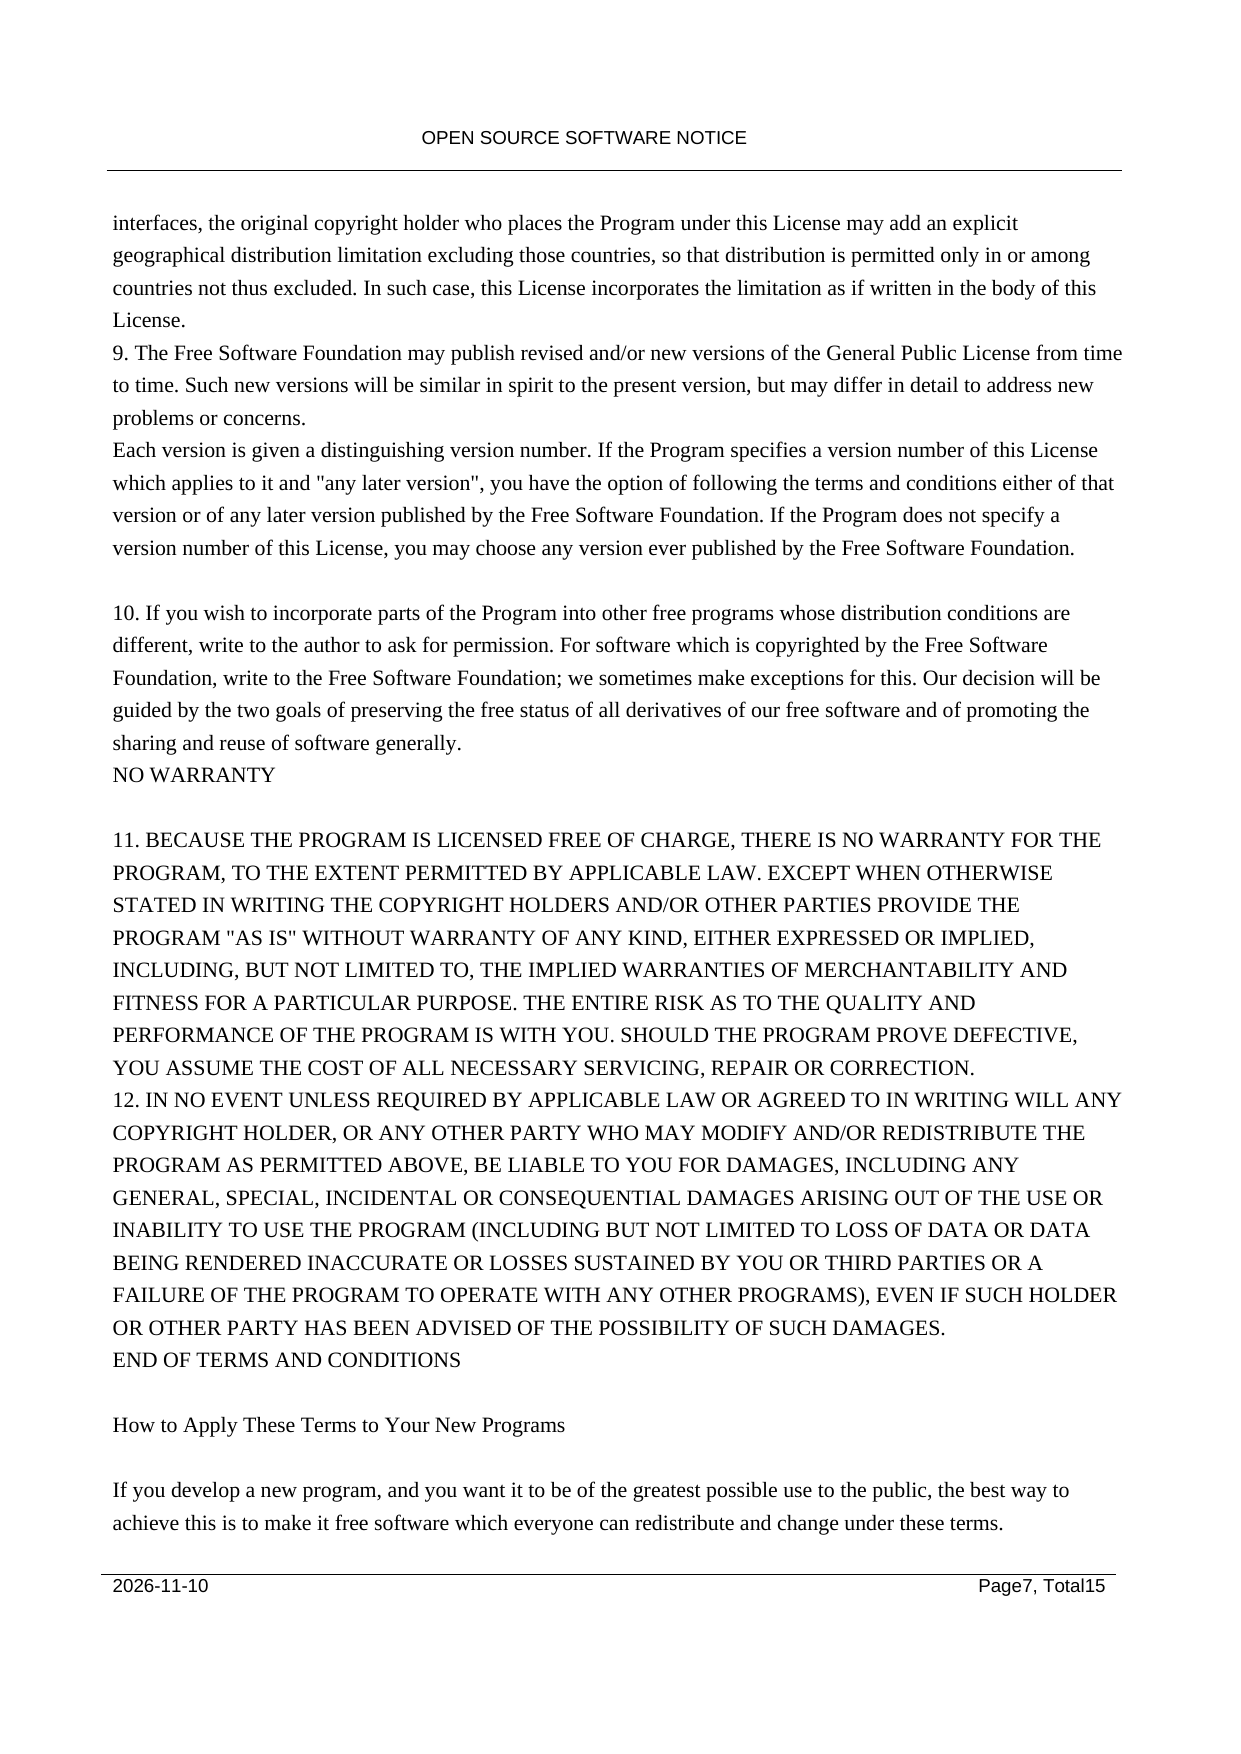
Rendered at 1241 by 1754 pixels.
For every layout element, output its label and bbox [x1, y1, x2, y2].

text [112, 206, 1128, 1539]
